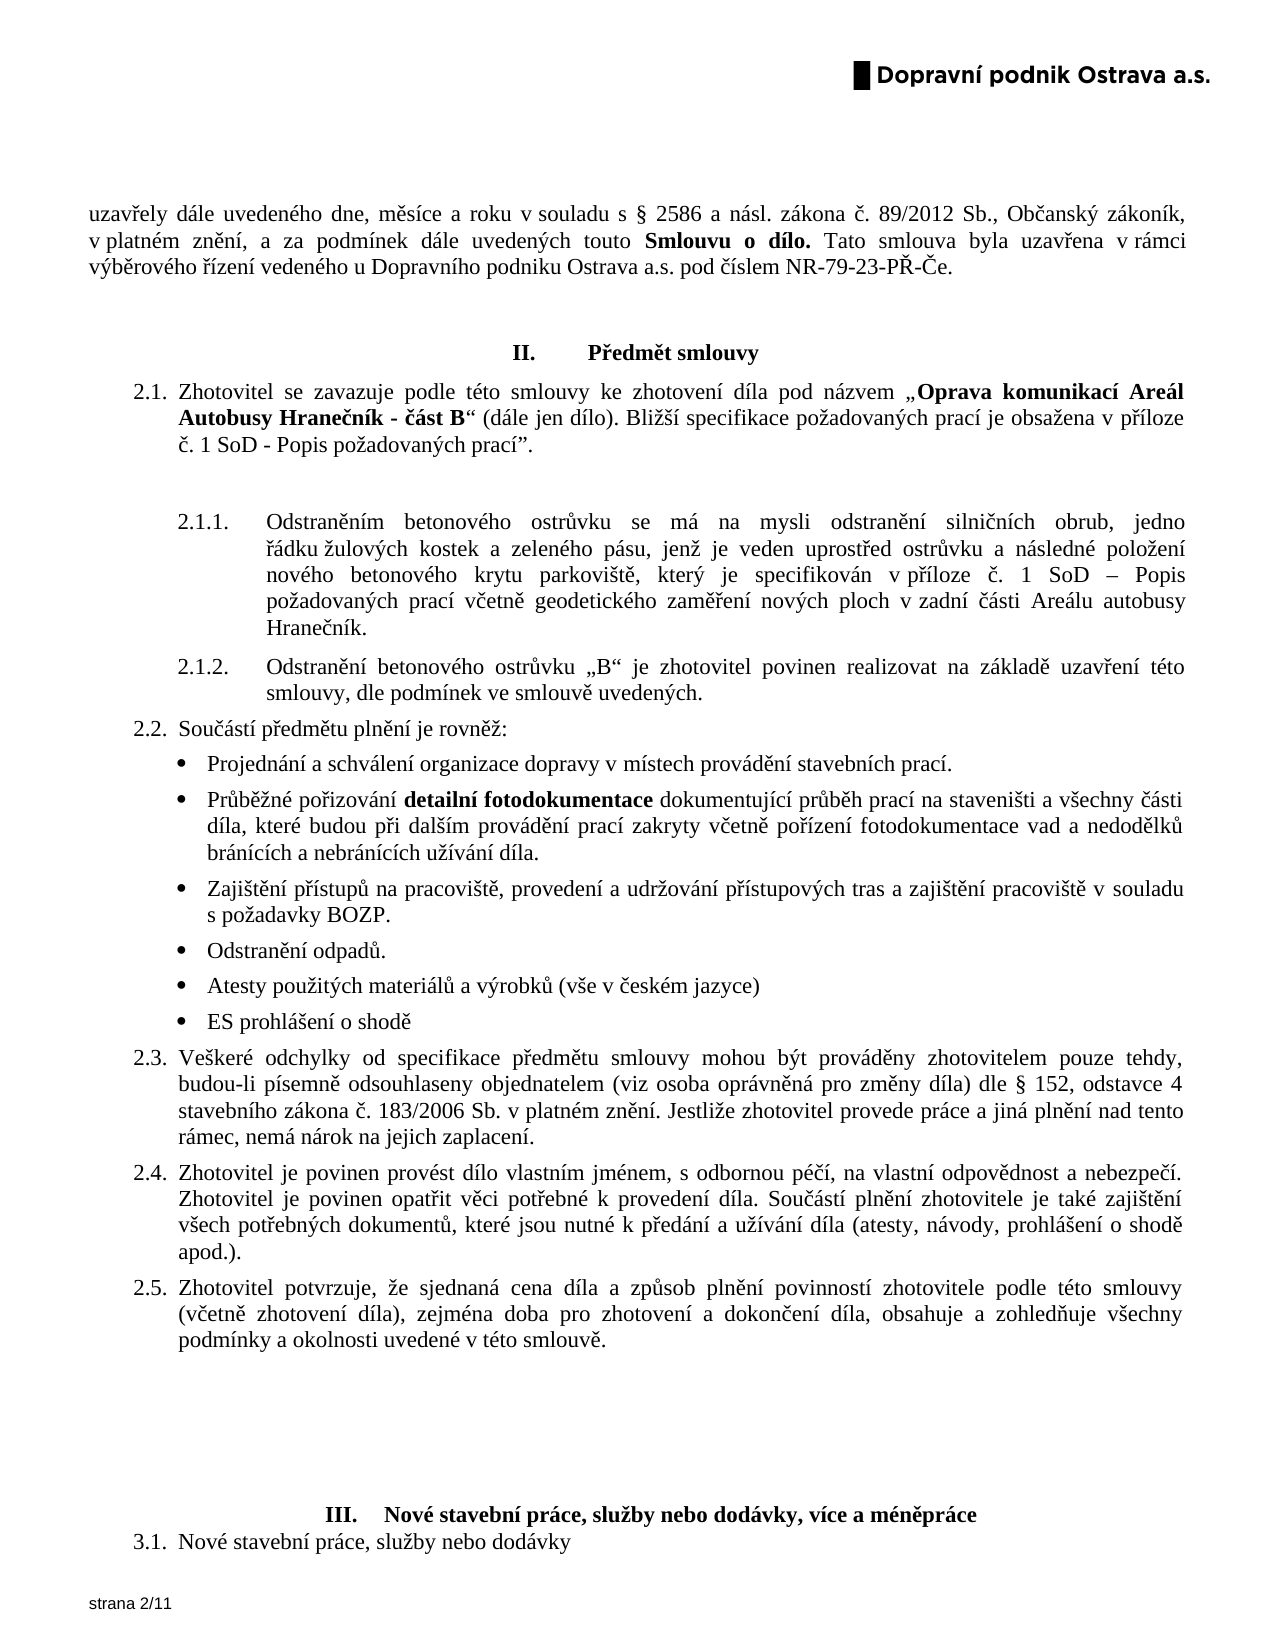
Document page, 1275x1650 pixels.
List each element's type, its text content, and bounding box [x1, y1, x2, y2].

list Veškeré odchylky od specifikace předmětu smlouvy mohou být prováděny zhotovitelem pouze tehdy, budou-li písemně odsouhlaseny objednatelem (viz osoba oprávněná pro změny díla) dle § 152, odstavce 4 stavebního zákona č. 183/2006 Sb. v platném znění. Jestliže zhotovitel provede práce a jiná plnění nad tento rámec, nemá nárok na jejich zaplacení. [133, 1044, 1184, 1149]
list Nové stavební práce, služby nebo dodávky [133, 1528, 1184, 1554]
list Zajištění přístupů na pracoviště, provedení a udržování přístupových tras a zajištění pracoviště v souladu s požadavky BOZP. [177, 875, 1184, 927]
list Průběžné pořizování detailní fotodokumentace dokumentující průběh prací na staveništi a všechny části díla, které budou při dalším provádění prací zakryty včetně pořízení fotodokumentace vad a nedodělků bránících a nebránících užívání díla. [177, 786, 1184, 865]
list ES prohlášení o shodě [177, 1008, 1184, 1034]
list Zhotovitel potvrzuje, že sjednaná cena díla a způsob plnění povinností zhotovitele podle této smlouvy (včetně zhotovení díla), zejména doba pro zhotovení a dokončení díla, obsahuje a zohledňuje všechny podmínky a okolnosti uvedené v této smlouvě. [133, 1273, 1184, 1353]
subtitle Nové stavební práce, služby nebo dodávky, více a méněpráce [118, 1501, 1184, 1528]
list Zhotovitel je povinen provést dílo vlastním jménem, s odbornou péčí, na vlastní odpovědnost a nebezpečí. Zhotovitel je povinen opatřit věci potřebné k provedení díla. Součástí plnění zhotovitele je také zajištění všech potřebných dokumentů, které jsou nutné k předání a užívání díla (atesty, návody, prohlášení o shodě apod.). [133, 1159, 1184, 1264]
list Atesty použitých materiálů a výrobků (vše v českém jazyce) [177, 972, 1184, 999]
text uzavřely dále uvedeného dne, měsíce a roku v souladu s § 2586 a násl. zákona č. 89/2012 Sb., Občanský zákoník, v platném znění, a za podmínek dále uvedených touto Smlouvu o dílo. Tato smlouva byla uzavřena v rámci výběrového řízení vedeného u Dopravního podniku Ostrava a.s. pod číslem NR-79-23-PŘ-Če. [89, 200, 1186, 279]
picture [853, 61, 1210, 90]
list Součástí předmětu plnění je rovněž: [133, 715, 1184, 741]
list Odstranění odpadů. [177, 937, 1184, 963]
subtitle Předmět smlouvy [87, 339, 1184, 366]
list Odstranění betonového ostrůvku „B“ je zhotovitel povinen realizovat na základě uzavření této smlouvy, dle podmínek ve smlouvě uvedených. [177, 653, 1186, 705]
list Odstraněním betonového ostrůvku se má na mysli odstranění silničních obrub, jedno řádku žulových kostek a zeleného pásu, jenž je veden uprostřed ostrůvku a následné položení nového betonového krytu parkoviště, který je specifikován v příloze č. 1 SoD – Popis požadovaných prací včetně geodetického zaměření nových ploch v zadní části Areálu autobusy Hranečník. [177, 508, 1186, 640]
list Projednání a schválení organizace dopravy v místech provádění stavebních prací. [177, 751, 1184, 777]
list Zhotovitel se zavazuje podle této smlouvy ke zhotovení díla pod názvem „Oprava komunikací Areál Autobusy Hranečník - část B“ (dále jen dílo). Bližší specifikace požadovaných prací je obsažena v příloze č. 1 SoD - Popis požadovaných prací”. [133, 378, 1184, 457]
